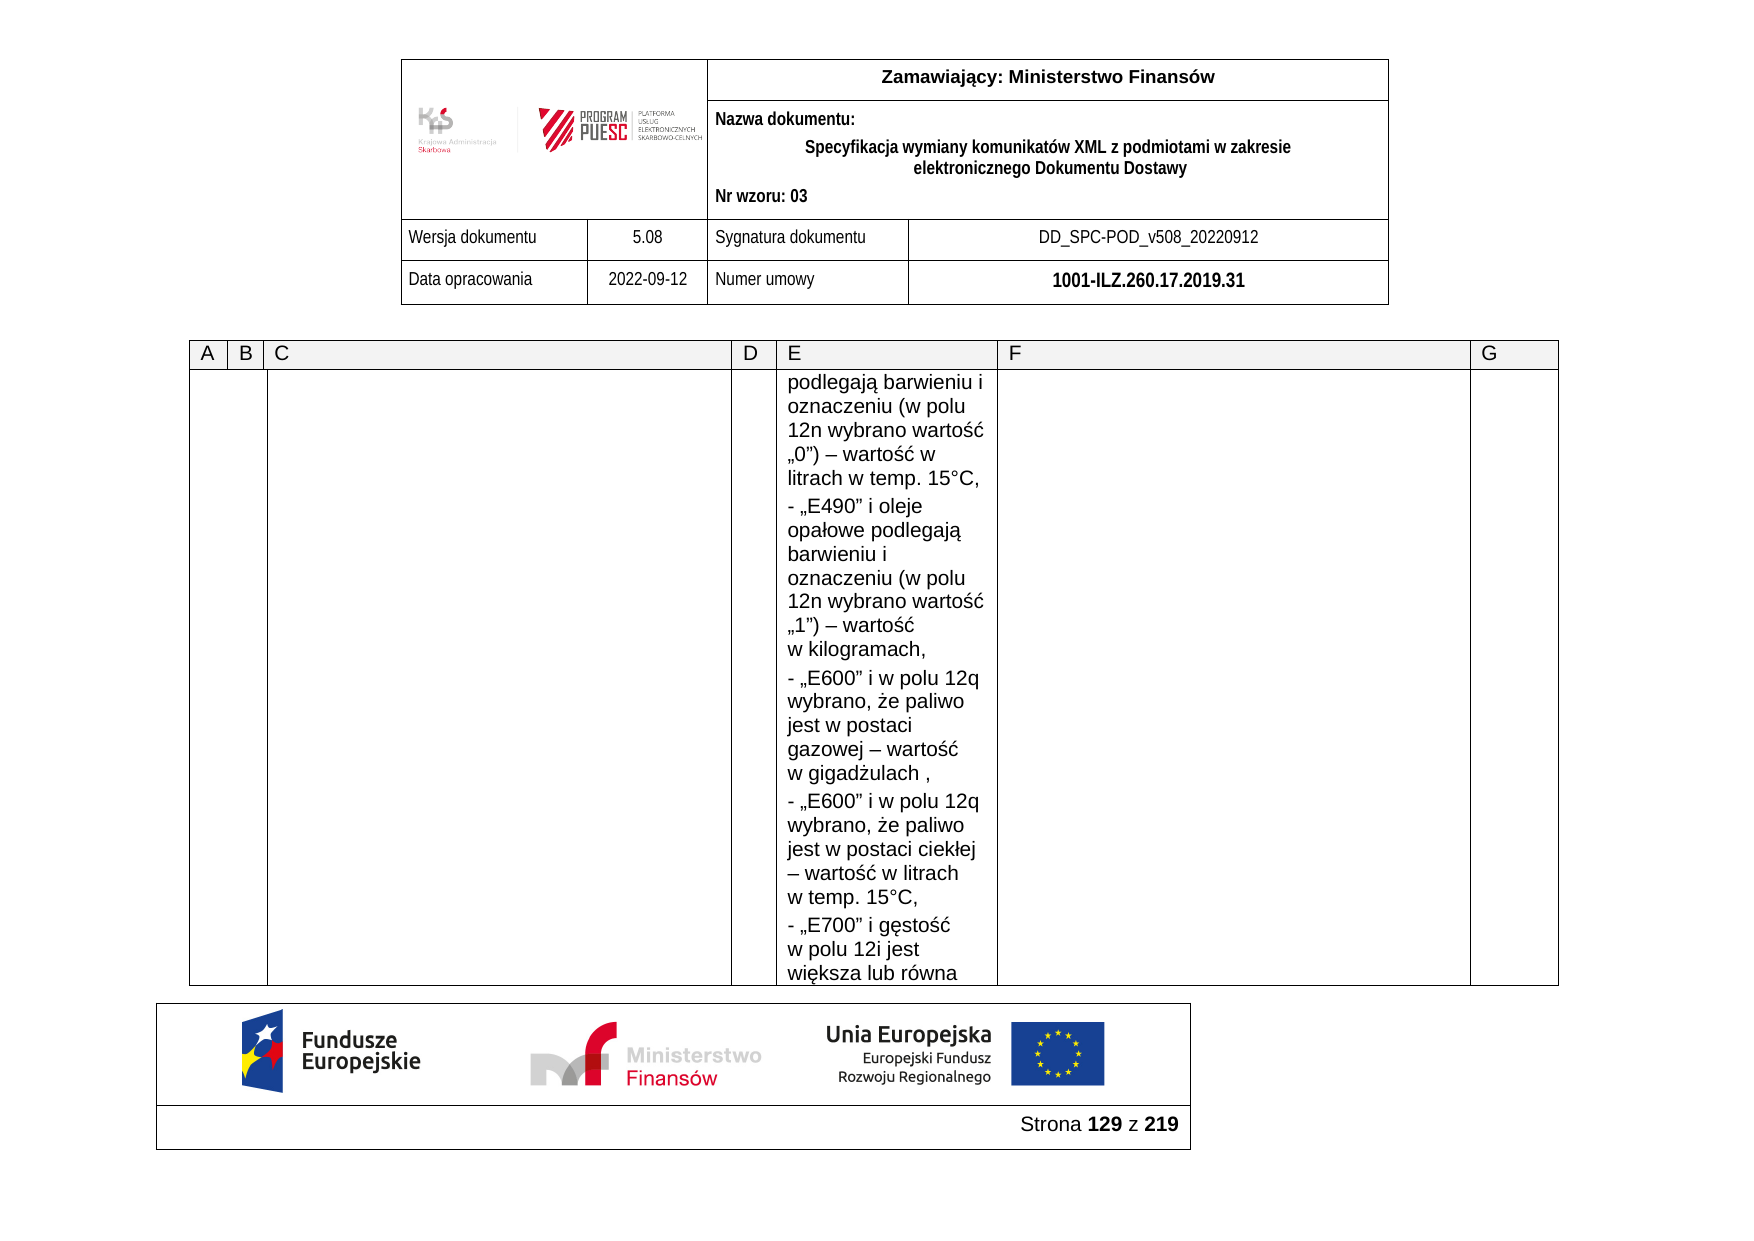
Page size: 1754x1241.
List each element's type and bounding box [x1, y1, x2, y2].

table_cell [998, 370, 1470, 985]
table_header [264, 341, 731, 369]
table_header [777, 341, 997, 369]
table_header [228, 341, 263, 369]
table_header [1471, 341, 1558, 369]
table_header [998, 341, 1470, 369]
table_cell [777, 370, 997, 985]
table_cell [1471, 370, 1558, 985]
picture [242, 1009, 1105, 1093]
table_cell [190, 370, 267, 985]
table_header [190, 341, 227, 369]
picture [408, 97, 702, 163]
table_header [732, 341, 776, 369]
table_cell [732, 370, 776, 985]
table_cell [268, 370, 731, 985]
